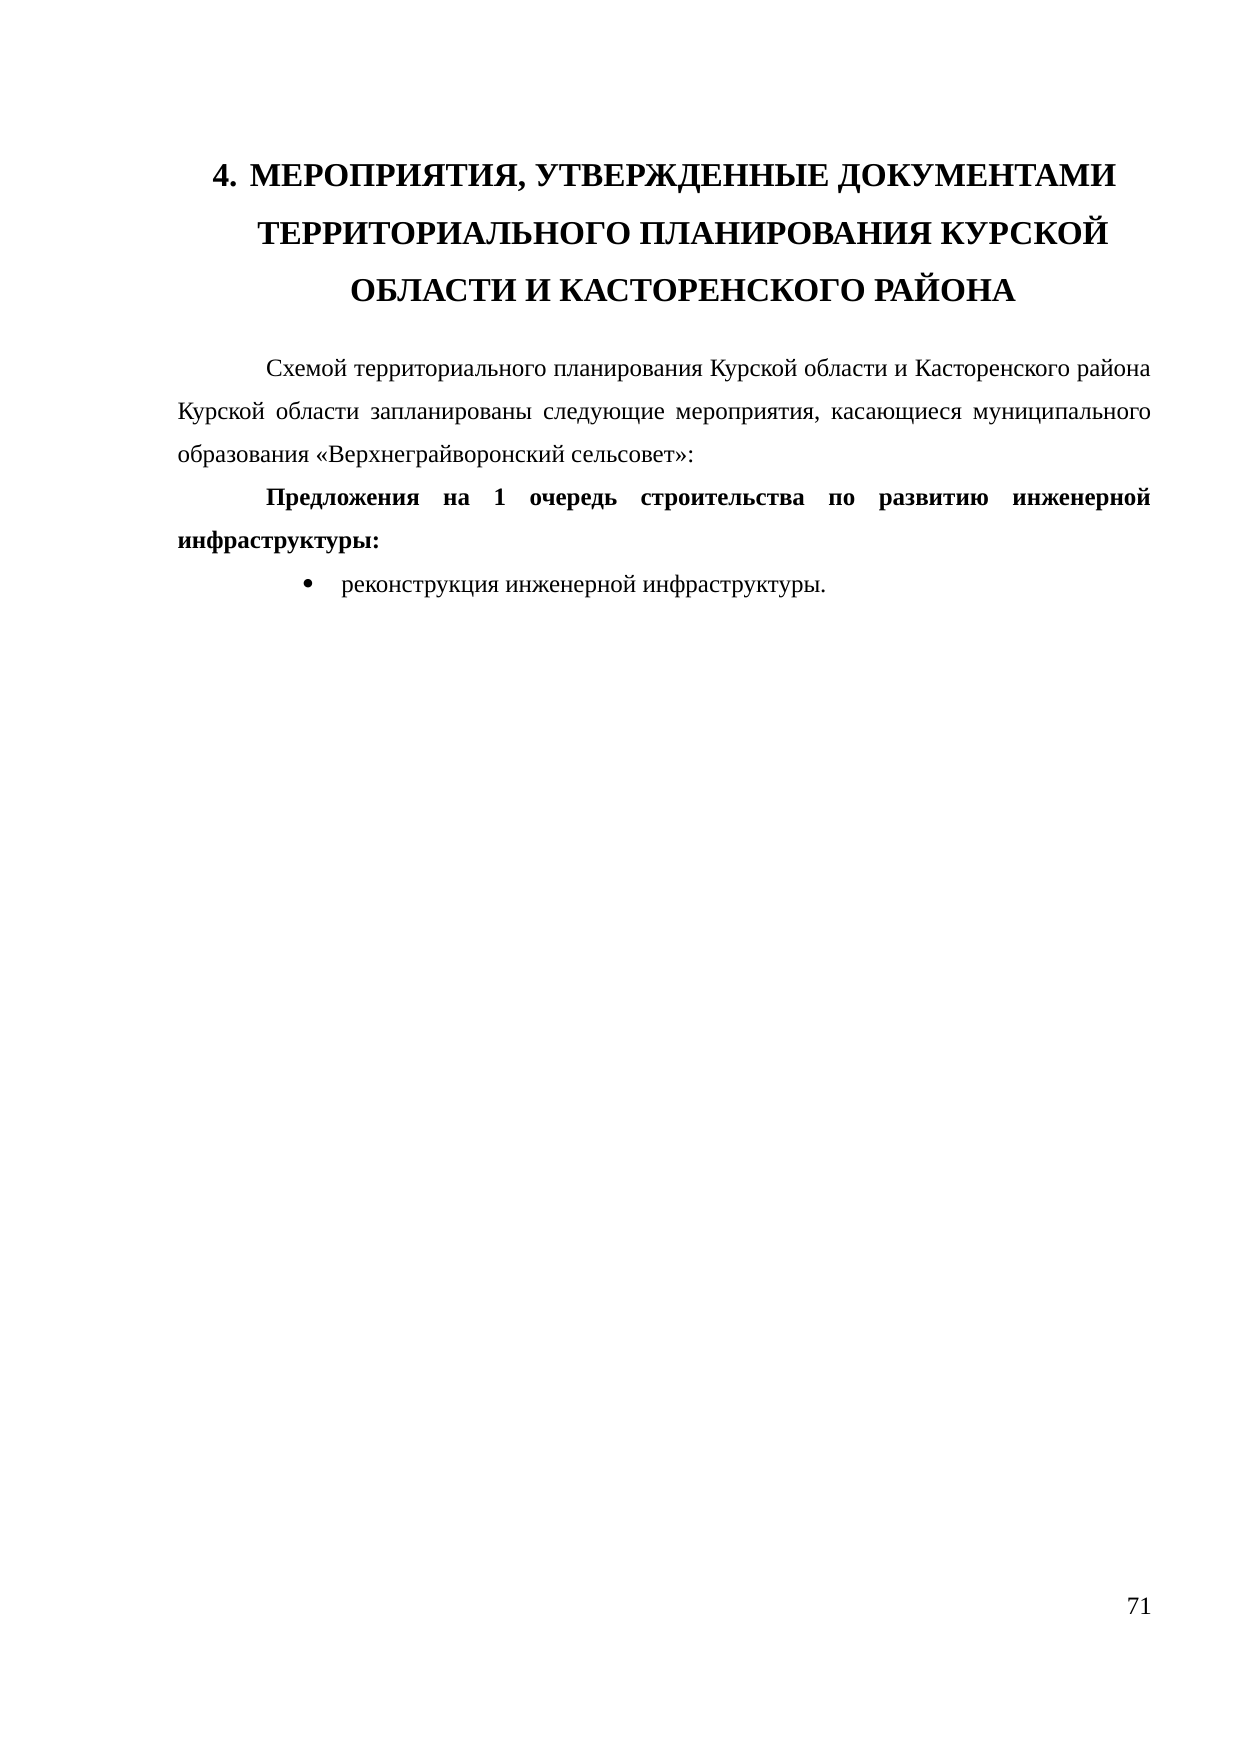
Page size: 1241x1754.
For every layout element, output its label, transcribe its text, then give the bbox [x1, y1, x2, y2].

text Схемой территориального планирования Курской области и Касторенского района Курской области запланированы следующие мероприятия, касающиеся муниципального образования «Верхнеграйворонский сельсовет»: [177, 353, 1152, 468]
list МЕРОПРИЯТИЯ, УТВЕРЖДЕННЫЕ ДОКУМЕНТАМИ ТЕРРИТОРИАЛЬНОГО ПЛАНИРОВАНИЯ КУРСКОЙ ОБЛАСТИ И КАСТОРЕНСКОГО РАЙОНА [177, 156, 1152, 309]
list реконструкция инженерной инфраструктуры. [304, 569, 1152, 597]
text Предложения на 1 очередь строительства по развитию инженерной инфраструктуры: [177, 482, 1152, 554]
